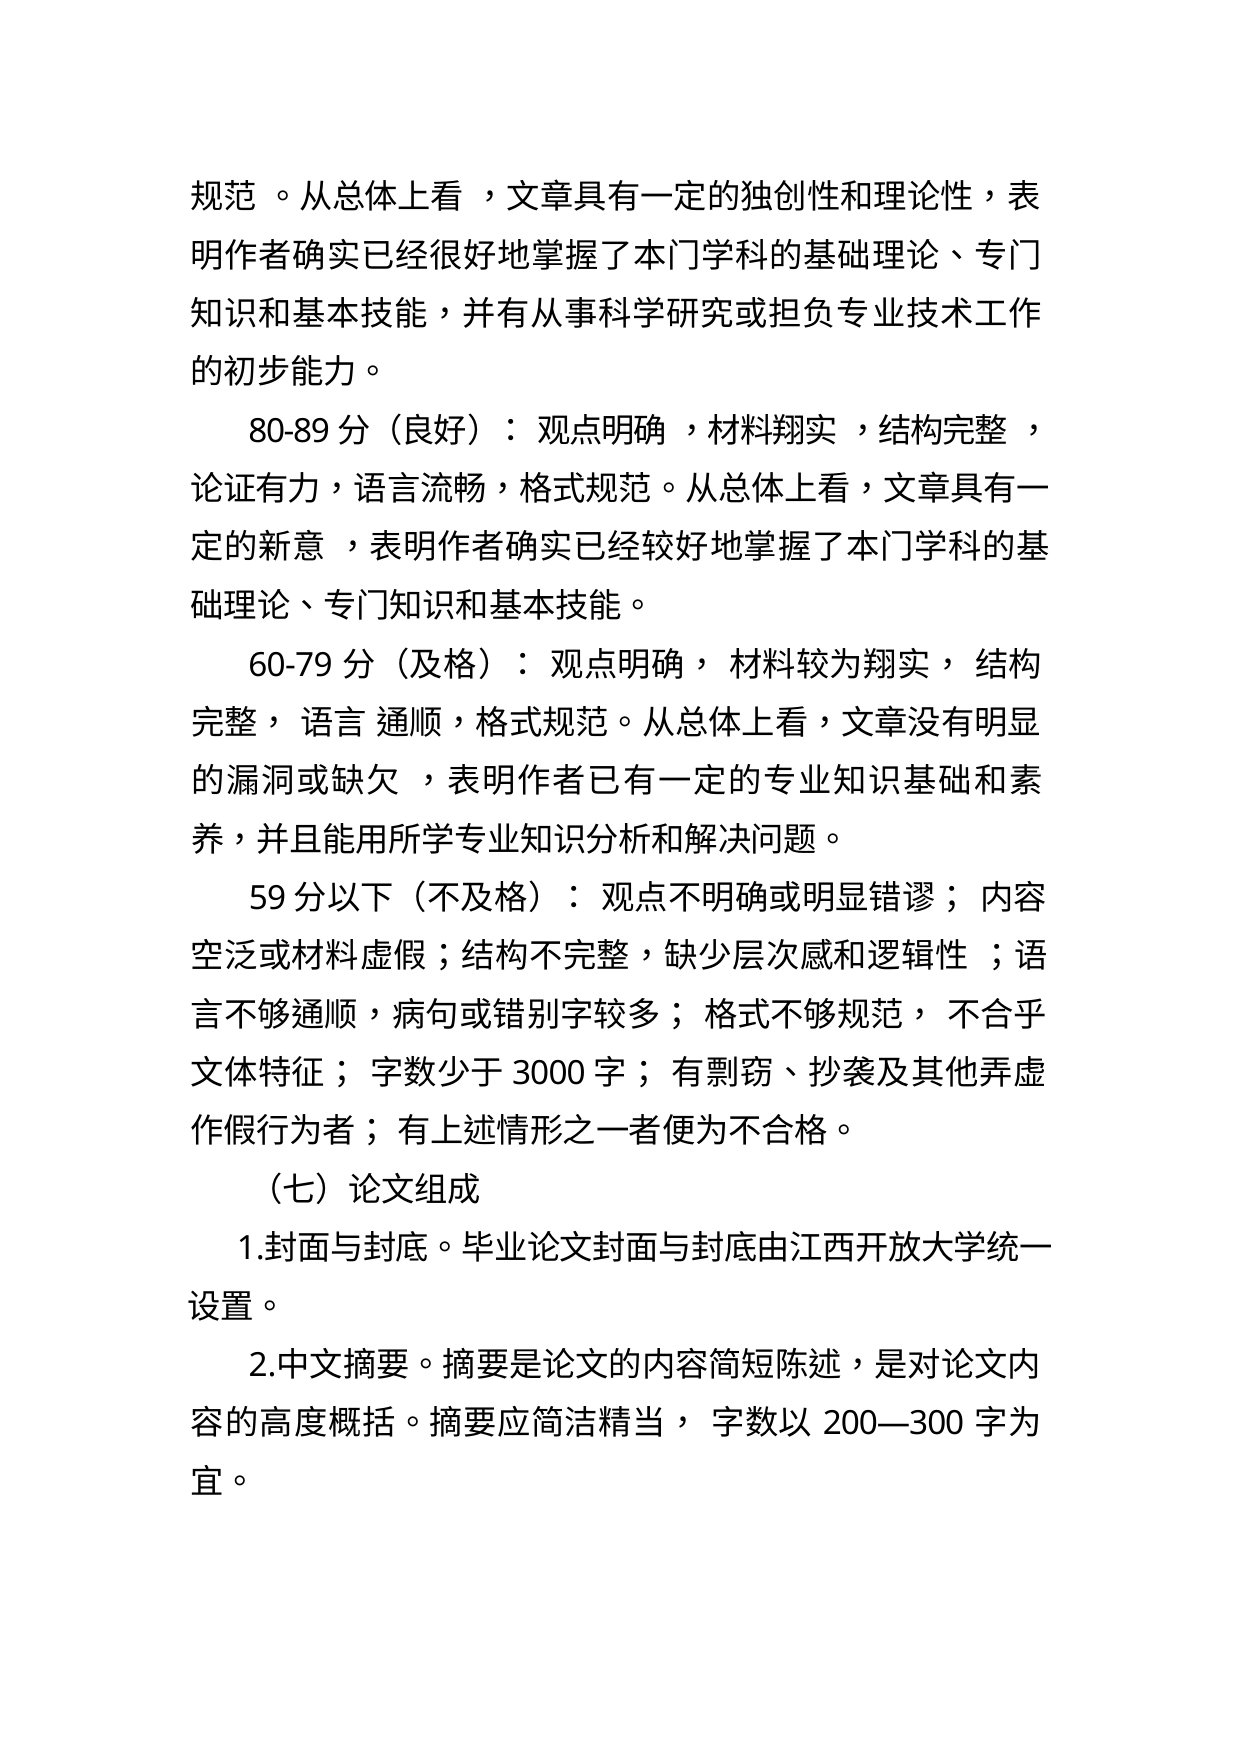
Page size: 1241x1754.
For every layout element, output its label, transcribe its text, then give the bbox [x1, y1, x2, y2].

text 80-89 分（良好）： 观点明确 ，材料翔实 ，结构完整 ，论证有力，语言流畅，格式规范。从总体上看，文章具有一定的新意 ，表明作者确实已经较好地掌握了本门学科的基础理论、专门知识和基本技能。 [191, 396, 1051, 629]
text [191, 162, 1042, 395]
text 2.中文摘要。摘要是论文的内容简短陈述，是对论文内容的高度概括。摘要应简洁精当， 字数以 200—300 字为宜。 [191, 1330, 1042, 1505]
text （七）论文组成 [249, 1154, 1053, 1213]
text 1.封面与封底。毕业论文封面与封底由江西开放大学统一设置。 [187, 1213, 1053, 1330]
text 59分以下（不及格）： 观点不明确或明显错谬； 内容空泛或材料虚假；结构不完整，缺少层次感和逻辑性 ；语言不够通顺，病句或错别字较多； 格式不够规范， 不合乎文体特征； 字数少于3000字； 有剽窃、抄袭及其他弄虚作假行为者； 有上述情形之一者便为不合格。 [191, 863, 1047, 1154]
text 60-79 分（及格）： 观点明确， 材料较为翔实， 结构完整， 语言 通顺，格式规范。从总体上看，文章没有明显的漏洞或缺欠 ，表明作者已有一定的专业知识基础和素养，并且能用所学专业知识分析和解决问题。 [191, 629, 1042, 863]
